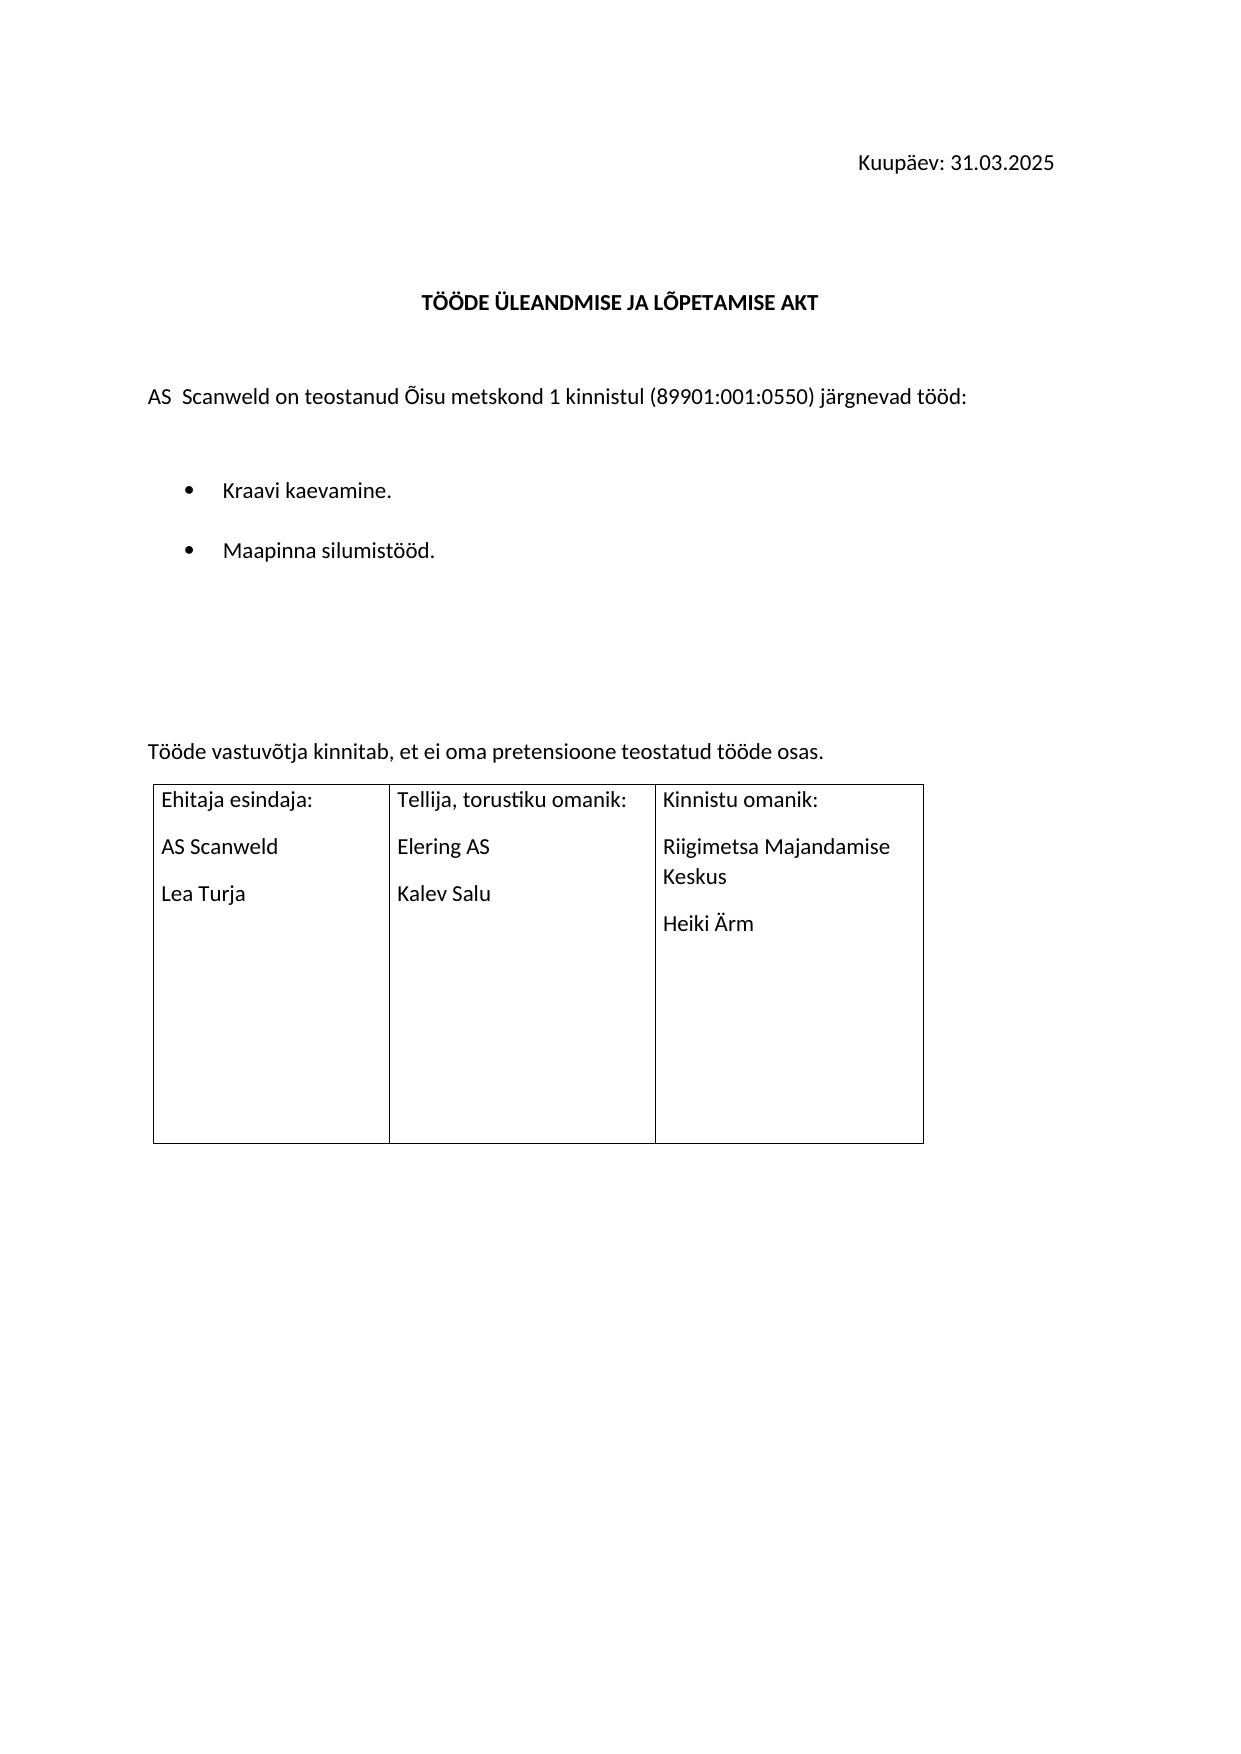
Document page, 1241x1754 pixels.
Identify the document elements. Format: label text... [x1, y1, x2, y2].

table_header Ehitaja esindaja: AS Scanweld Lea Turja [154, 785, 389, 1143]
table_header Tellija, torustiku omanik: Elering AS Kalev Salu [390, 785, 655, 1143]
list Maapinna silumistööd. [185, 536, 1093, 564]
text TÖÖDE ÜLEANDMISE JA LÕPETAMISE AKT [148, 288, 1093, 316]
text Tööde vastuvõtja kinnitab, et ei oma pretensioone teostatud tööde osas. [148, 737, 1093, 765]
text AS Scanweld on teostanud Õisu metskond 1 kinnistul (89901:001:0550) järgnevad tööd: [148, 382, 1093, 410]
list Kraavi kaevamine. [185, 476, 1093, 504]
table_header Kinnistu omanik: Riigimetsa Majandamise Keskus Heiki Ärm [656, 785, 923, 1143]
text Kuupäev: 31.03.2025 [148, 148, 1093, 176]
